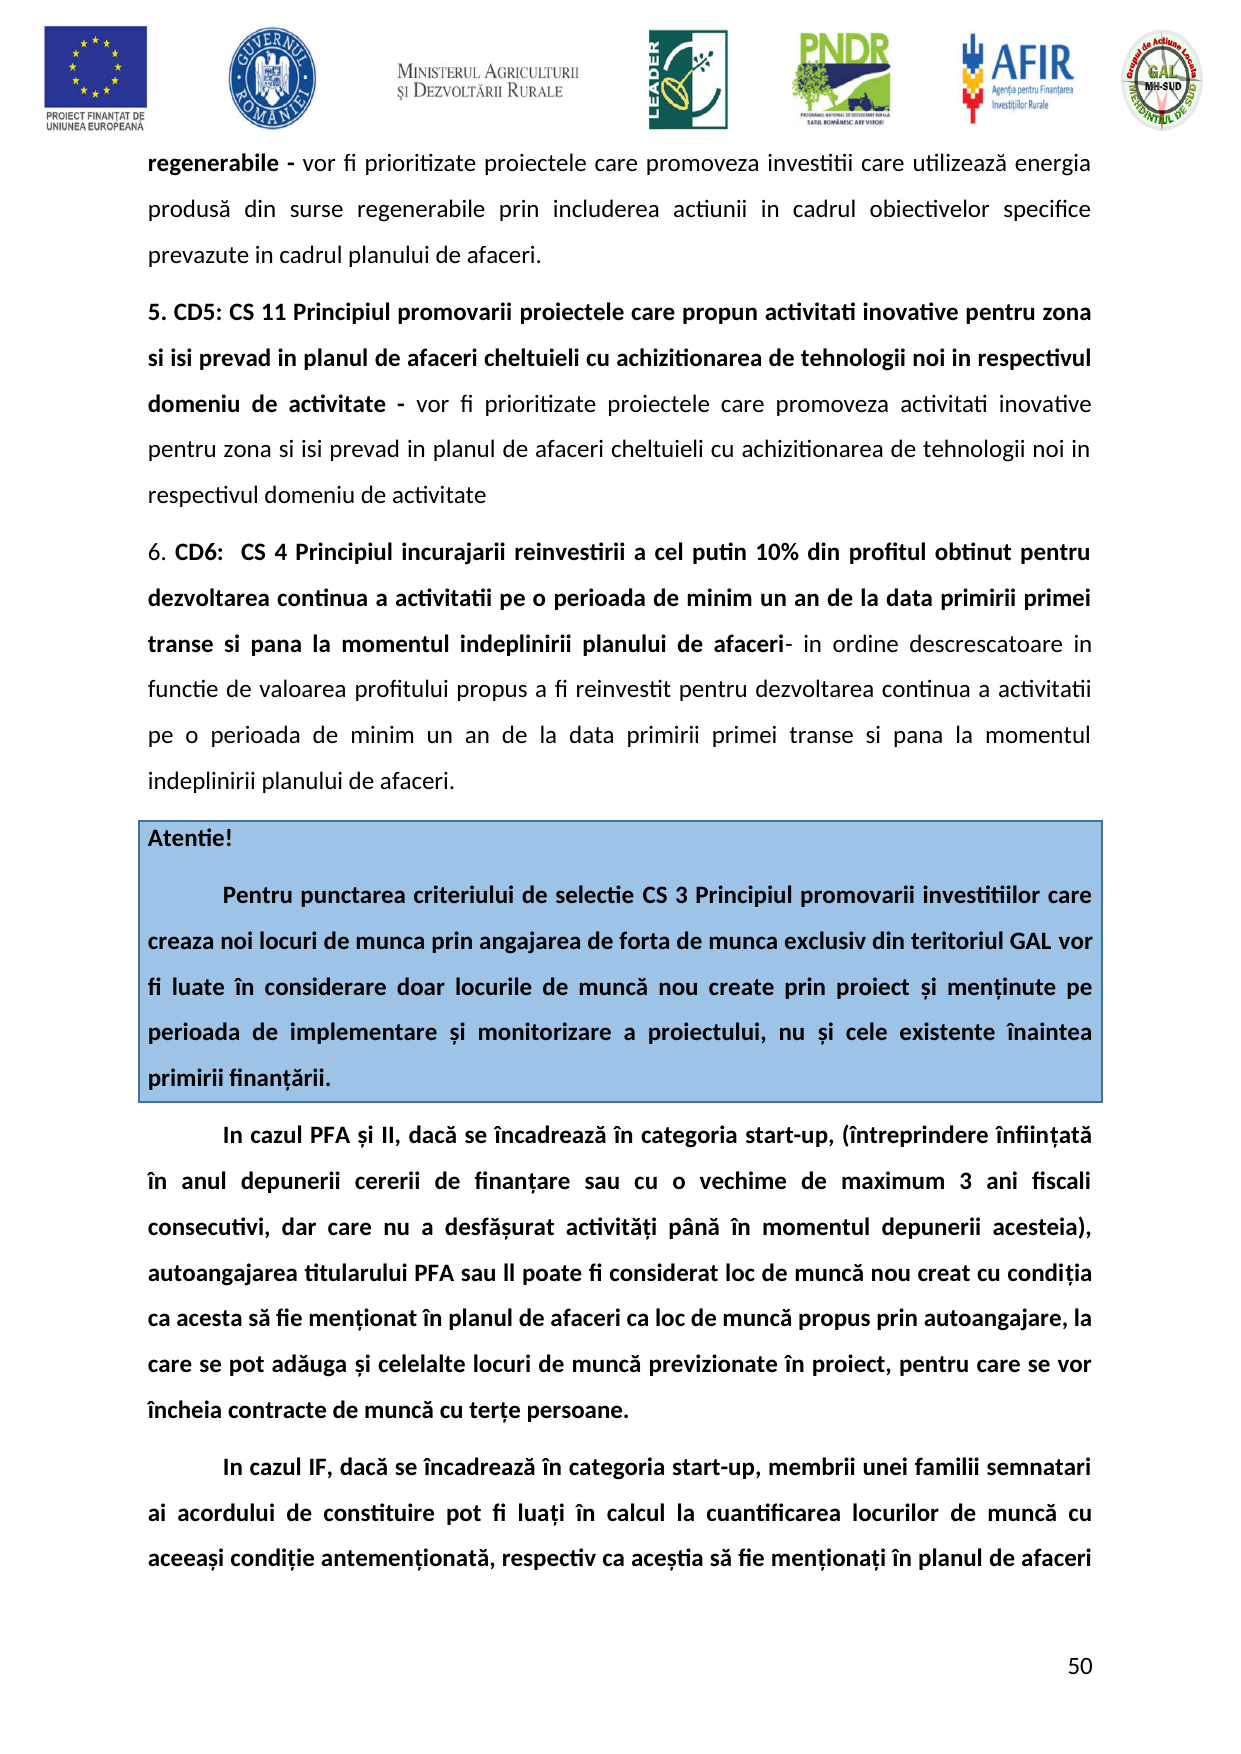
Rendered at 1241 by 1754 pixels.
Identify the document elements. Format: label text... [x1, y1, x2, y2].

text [148, 1451, 1093, 1573]
text Atentie! [148, 822, 1093, 853]
text Pentru punctarea criteriului de selectie CS 3 Principiul promovarii investitiilor care creaza noi locuri de munca prin angajarea de forta de munca exclusiv din teritoriul GAL vor fi luate în considerare doar locurile de muncă nou create prin proiect şi menţinute pe perioada de implementare şi monitorizare a proiectului, nu şi cele existente înaintea primirii finanţării. [148, 879, 1093, 1093]
text 6. CD6: CS 4 Principiul incurajarii reinvestirii a cel putin 10% din profitul obtinut pentru dezvoltarea continua a activitatii pe o perioada de minim un an de la data primirii primei transe si pana la momentul indeplinirii planului de afaceri- in ordine descrescatoare in functie de valoarea profitului propus a fi reinvestit pentru dezvoltarea continua a activitatii pe o perioada de minim un an de la data primirii primei transe si pana la momentul indeplinirii planului de afaceri. [148, 536, 1093, 796]
text In cazul PFA şi II, dacă se încadrează în categoria start-up, (întreprindere înfiinţată în anul depunerii cererii de finanţare sau cu o vechime de maximum 3 ani fiscali consecutivi, dar care nu a desfăşurat activităţi până în momentul depunerii acesteia), autoangajarea titularului PFA sau ll poate fi considerat loc de muncă nou creat cu condiţia ca acesta să fie menţionat în planul de afaceri ca loc de muncă propus prin autoangajare, la care se pot adăuga şi celelalte locuri de muncă previzionate în proiect, pentru care se vor încheia contracte de muncă cu terţe persoane. [148, 1119, 1093, 1424]
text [148, 148, 1093, 269]
picture [15, 18, 1224, 131]
text 5. CD5: CS 11 Principiul promovarii proiectele care propun activitati inovative pentru zona si isi prevad in planul de afaceri cheltuieli cu achizitionarea de tehnologii noi in respectivul domeniu de activitate - vor fi prioritizate proiectele care promoveza activitati inovative pentru zona si isi prevad in planul de afaceri cheltuieli cu achizitionarea de tehnologii noi in respectivul domeniu de activitate [148, 296, 1093, 510]
